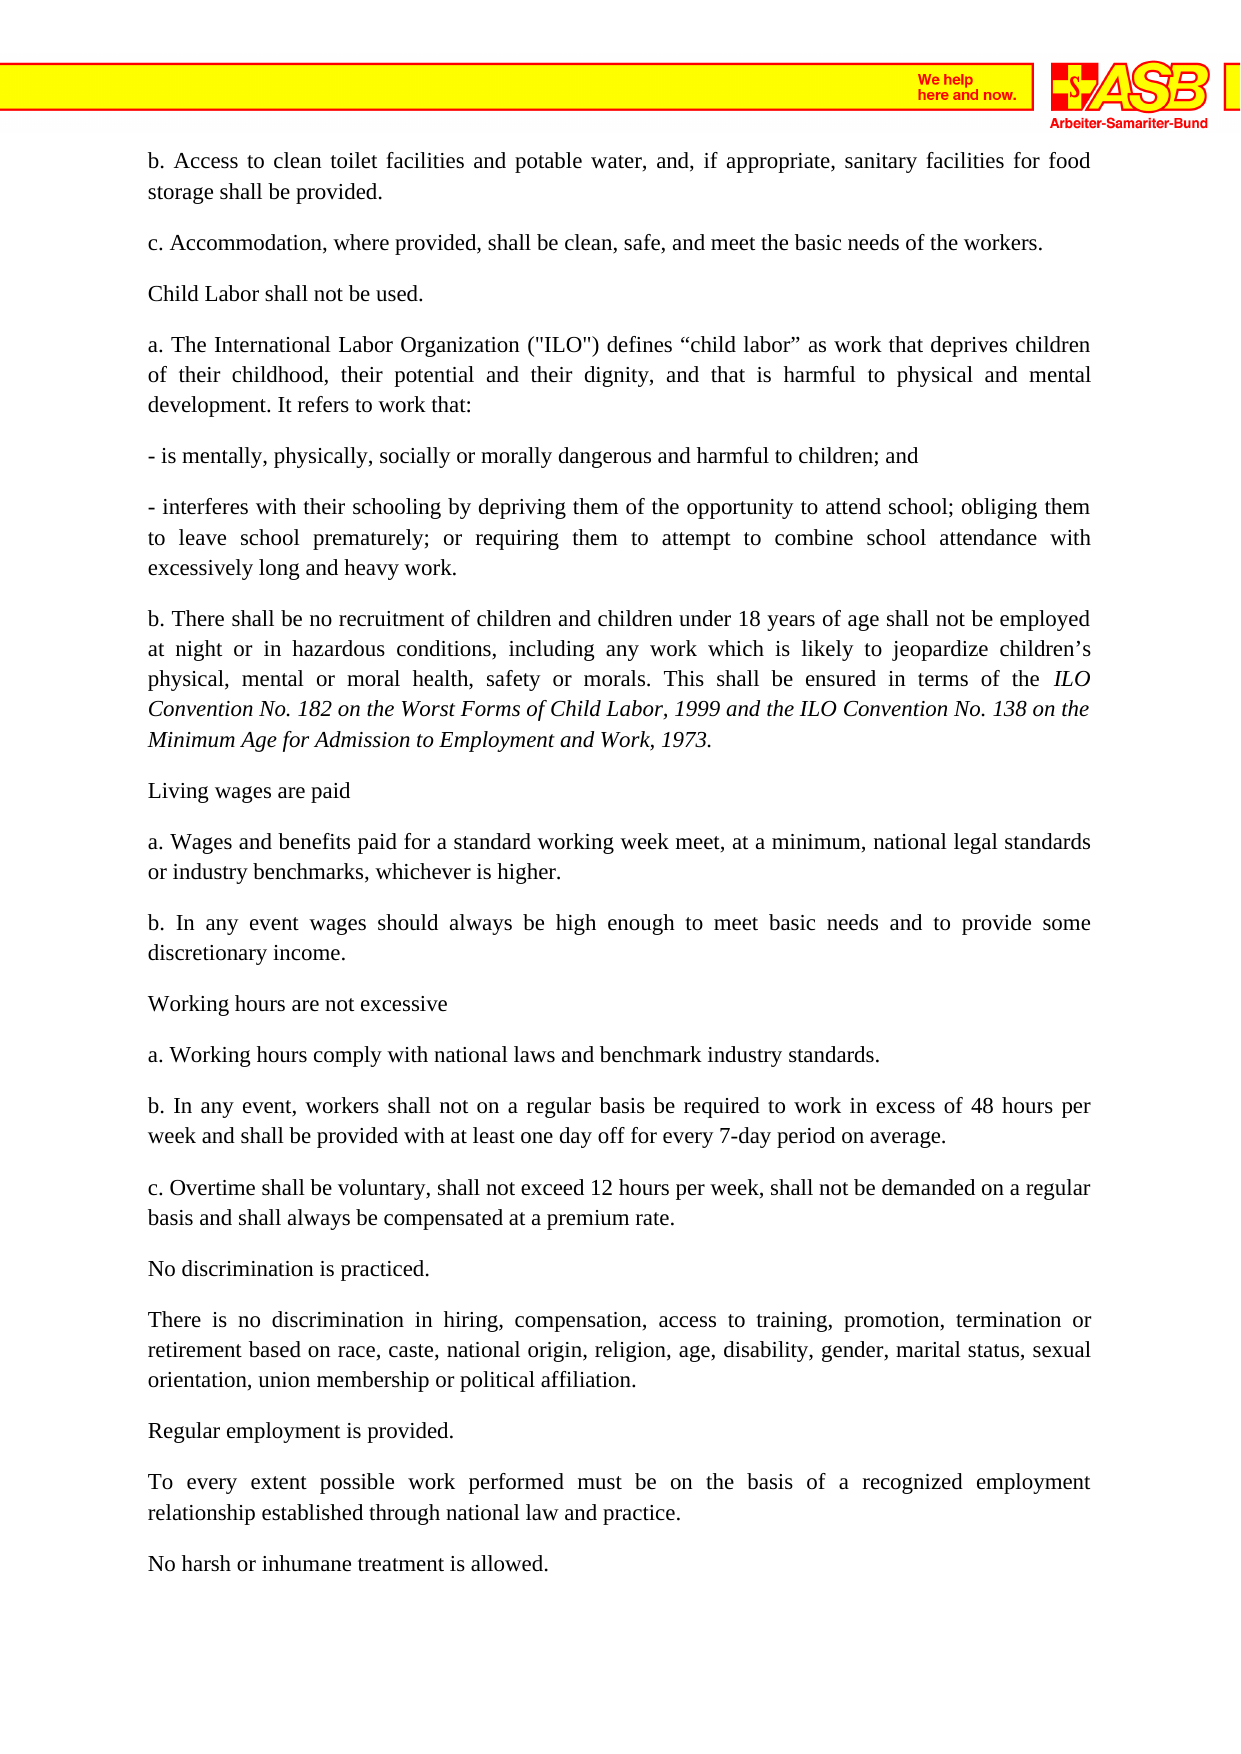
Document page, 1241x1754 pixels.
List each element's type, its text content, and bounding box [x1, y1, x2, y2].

text a. Wages and benefits paid for a standard working week meet, at a minimum, national legal standards or industry benchmarks, whichever is higher. [148, 828, 1093, 884]
picture [0, 53, 1241, 133]
text Working hours are not excessive [148, 990, 1093, 1017]
text - is mentally, physically, socially or morally dangerous and harmful to children; and [148, 442, 1093, 469]
text b. In any event wages should always be high enough to meet basic needs and to provide some discretionary income. [148, 909, 1093, 966]
text Regular employment is provided. [148, 1417, 1093, 1444]
text b. There shall be no recruitment of children and children under 18 years of age shall not be employed at night or in hazardous conditions, including any work which is likely to jeopardize children’s physical, mental or moral health, safety or morals. This shall be ensured in terms of the ILO Convention No. 182 on the Worst Forms of Child Labor, 1999 and the ILO Convention No. 138 on the Minimum Age for Admission to Employment and Work, 1973. [148, 605, 1093, 752]
text c. Accommodation, where provided, shall be clean, safe, and meet the basic needs of the workers. [148, 229, 1093, 255]
text - interferes with their schooling by depriving them of the opportunity to attend school; obliging them to leave school prematurely; or requiring them to attempt to combine school attendance with excessively long and heavy work. [148, 493, 1093, 580]
text No harsh or inhumane treatment is allowed. [148, 1550, 1093, 1576]
text No discrimination is practiced. [148, 1255, 1093, 1281]
text Child Labor shall not be used. [148, 280, 1093, 306]
text c. Overtime shall be voluntary, shall not exceed 12 hours per week, shall not be demanded on a regular basis and shall always be compensated at a premium rate. [148, 1174, 1093, 1230]
text a. The International Labor Organization ("ILO") defines “child labor” as work that deprives children of their childhood, their potential and their dignity, and that is harmful to physical and mental development. It refers to work that: [148, 331, 1093, 418]
text a. Working hours comply with national laws and benchmark industry standards. [148, 1041, 1093, 1068]
text There is no discrimination in hiring, compensation, access to training, promotion, termination or retirement based on race, caste, national origin, religion, age, disability, gender, marital status, sexual orientation, union membership or political affiliation. [148, 1306, 1093, 1393]
text To every extent possible work performed must be on the basis of a recognized employment relationship established through national law and practice. [148, 1468, 1093, 1525]
text b. Access to clean toilet facilities and potable water, and, if appropriate, sanitary facilities for food storage shall be provided. [148, 148, 1093, 204]
text Living wages are paid [148, 777, 1093, 803]
text b. In any event, workers shall not on a regular basis be required to work in excess of 48 hours per week and shall be provided with at least one day off for every 7-day period on average. [148, 1092, 1093, 1149]
